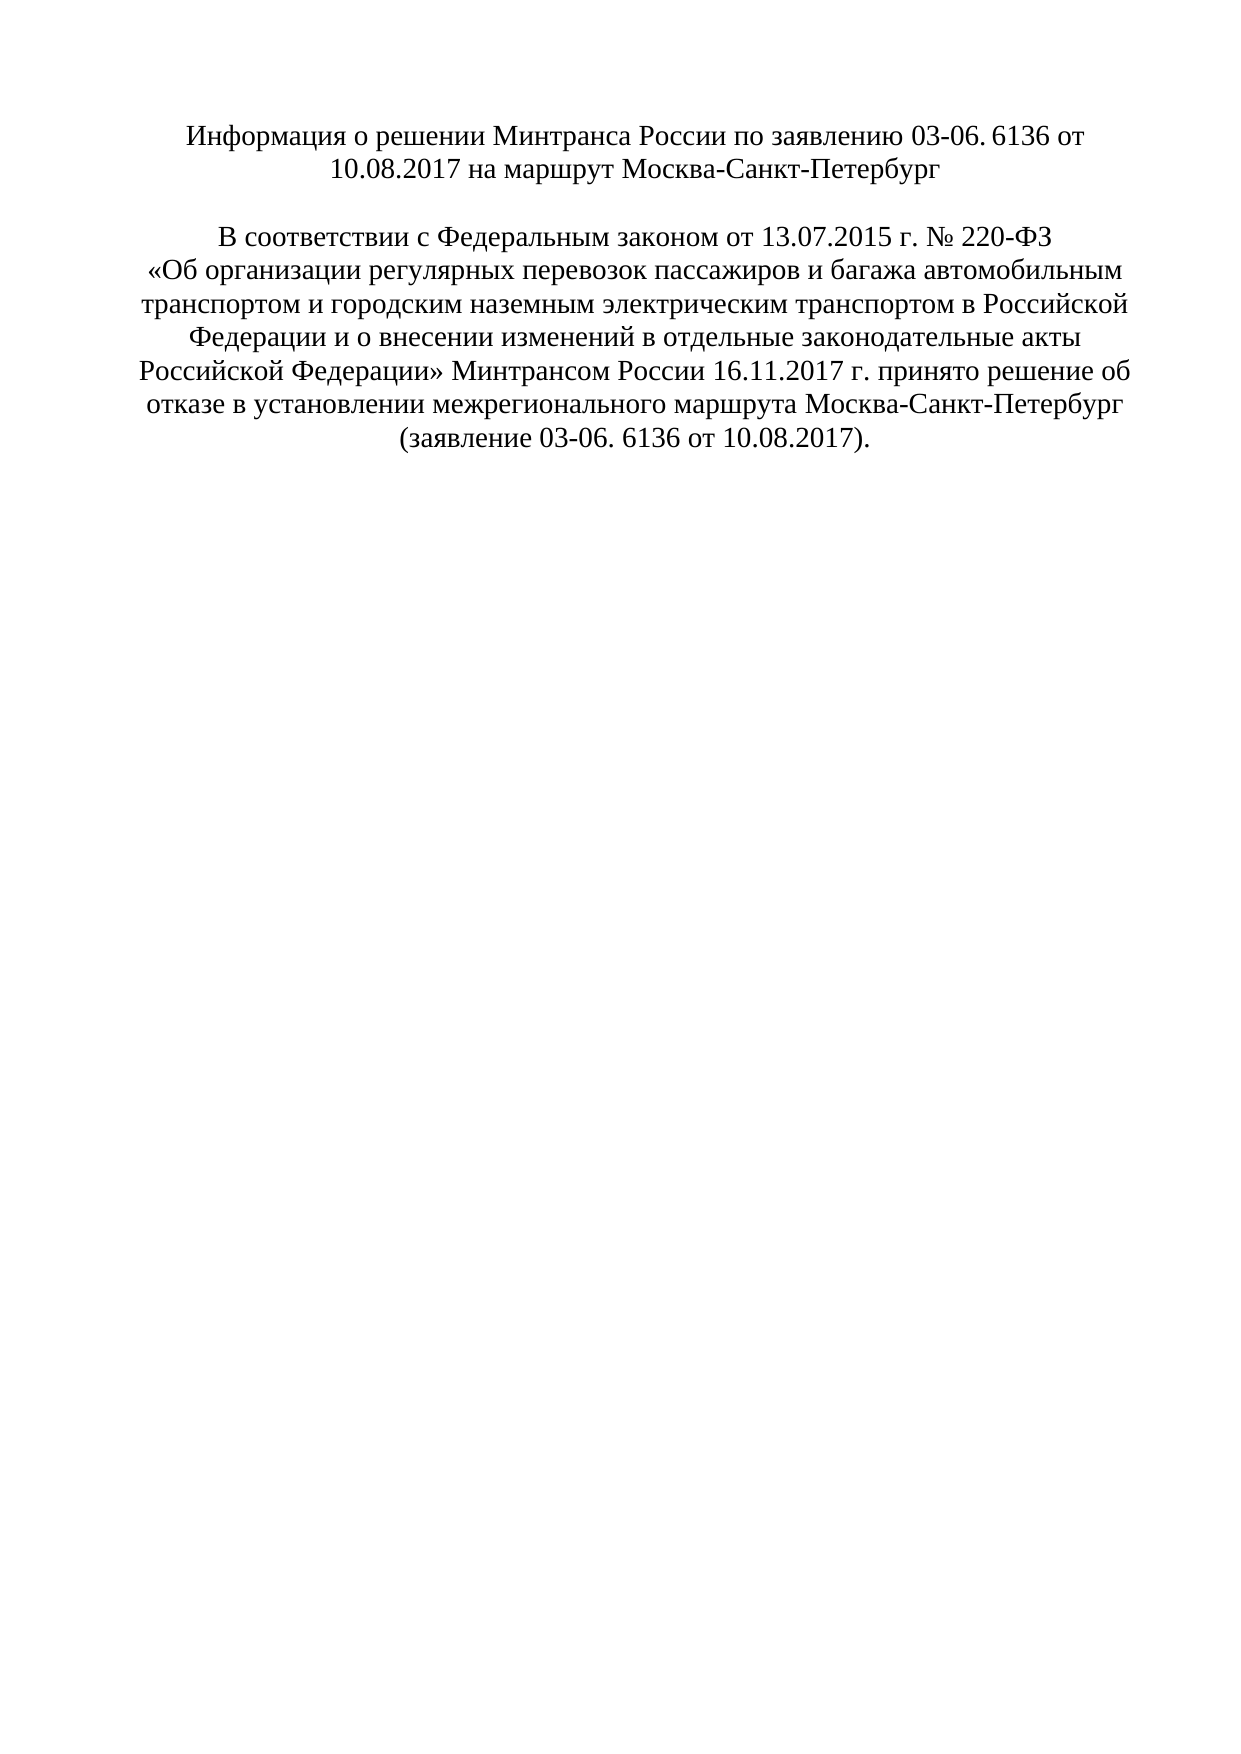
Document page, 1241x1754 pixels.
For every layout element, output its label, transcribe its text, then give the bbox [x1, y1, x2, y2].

text В соответствии с Федеральным законом от 13.07.2015 г. № 220-ФЗ «Об организации регулярных перевозок пассажиров и багажа автомобильным транспортом и городским наземным электрическим транспортом в Российской Федерации и о внесении изменений в отдельные законодательные акты Российской Федерации» Минтрансом России 16.11.2017 г. принято решение об отказе в установлении межрегионального маршрута Москва-Санкт-Петербург (заявление 03-06. 6136 от 10.08.2017). [118, 219, 1152, 453]
text Информация о решении Минтранса России по заявлению 03-06. 6136 от 10.08.2017 на маршрут Москва-Санкт-Петербург [118, 118, 1152, 185]
